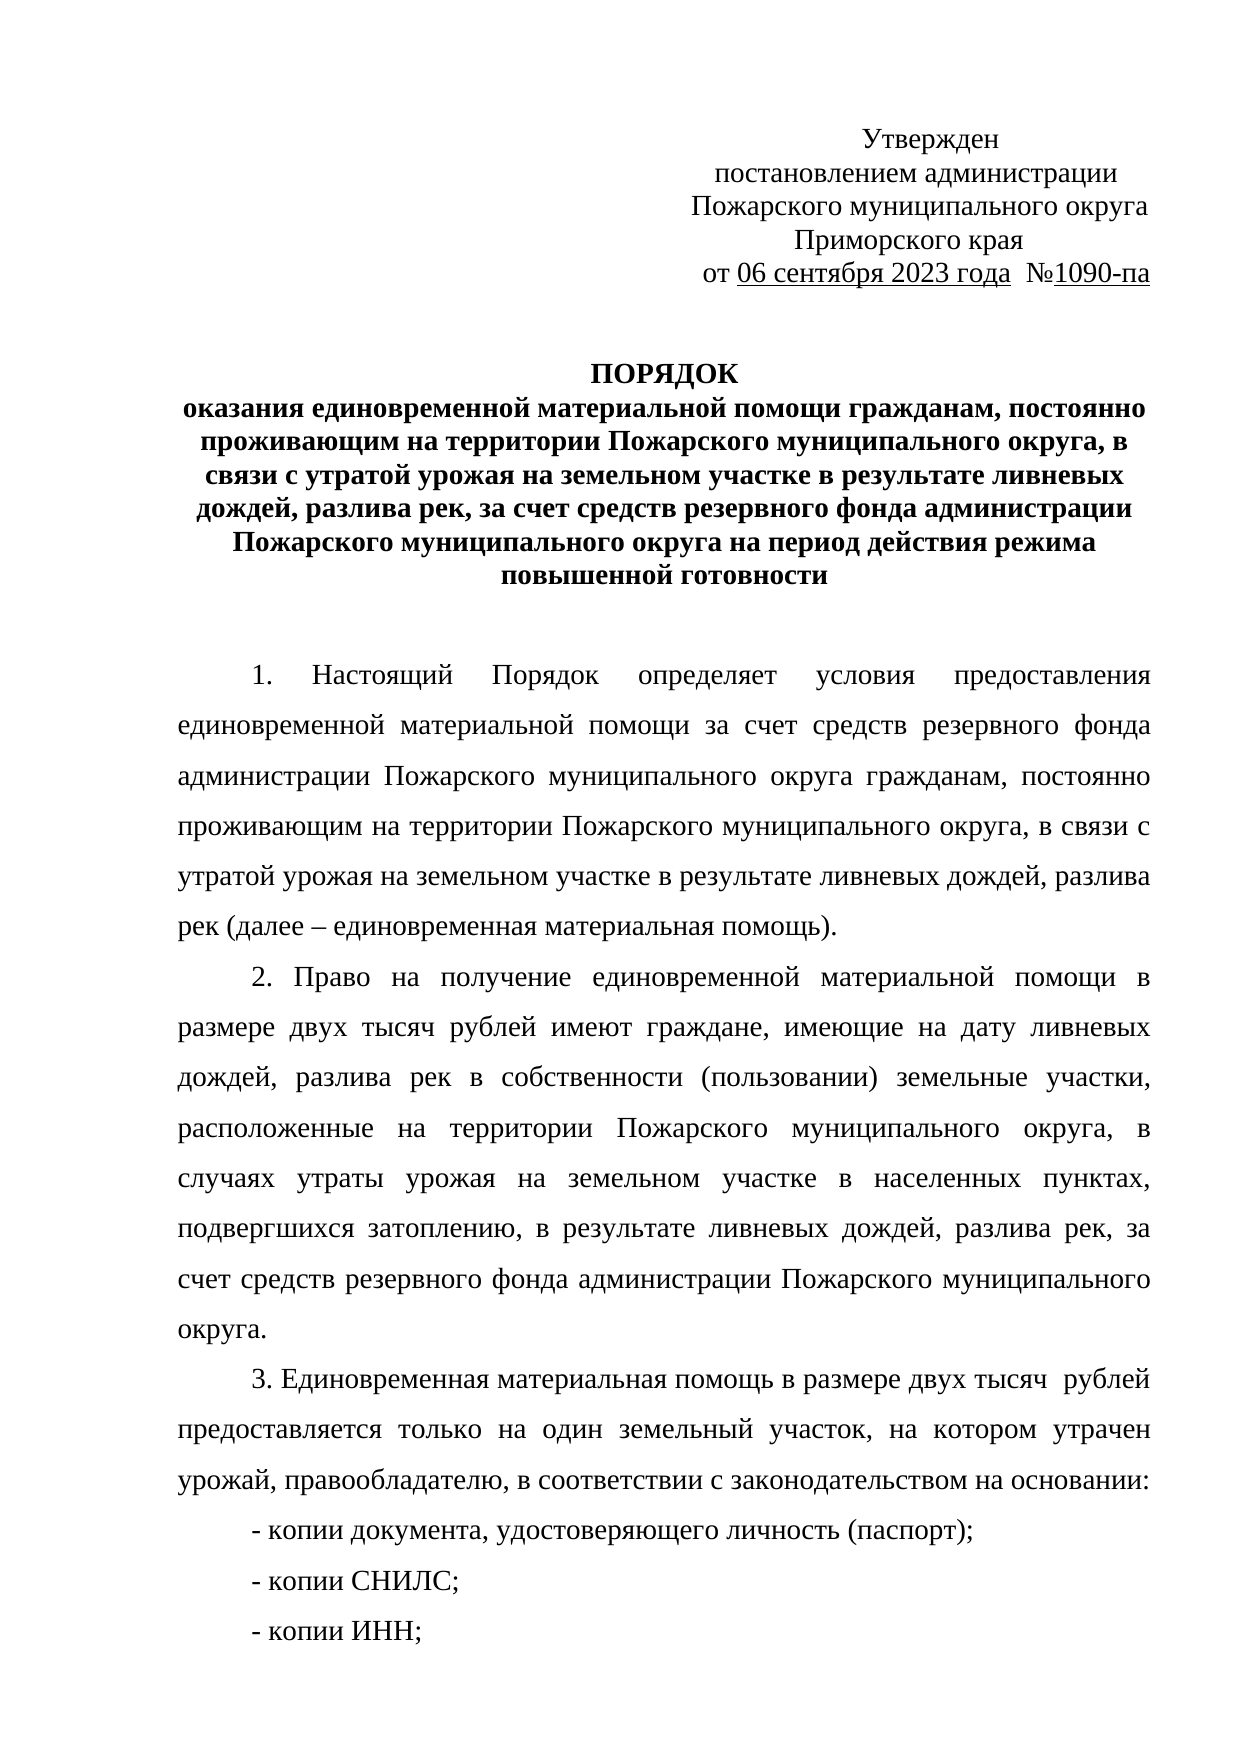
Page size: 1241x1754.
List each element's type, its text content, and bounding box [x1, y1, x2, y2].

text 1. Настоящий Порядок определяет условия предоставления единовременной материальной помощи за счет средств резервного фонда администрации Пожарского муниципального округа гражданам, постоянно проживающим на территории Пожарского муниципального округа, в связи с утратой урожая на земельном участке в результате ливневых дождей, разлива рек (далее – единовременная материальная помощь). [177, 657, 1152, 942]
text Приморского края [177, 222, 1152, 256]
text Утвержден [177, 121, 1152, 155]
text 3. Единовременная материальная помощь в размере двух тысяч рублей предоставляется только на один земельный участок, на котором утрачен урожай, правообладателю, в соответствии с законодательством на основании: [177, 1361, 1152, 1496]
text - копии СНИЛС; [177, 1563, 1152, 1596]
text ПОРЯДОК [177, 356, 1152, 390]
text оказания единовременной материальной помощи гражданам, постоянно проживающим на территории Пожарского муниципального округа, в связи с утратой урожая на земельном участке в результате ливневых дождей, разлива рек, за счет средств резервного фонда администрации Пожарского муниципального округа на период действия режима повышенной готовности [177, 390, 1152, 591]
text - копии документа, удостоверяющего личность (паспорт); [177, 1512, 1152, 1546]
text постановлением администрации [177, 155, 1152, 188]
text от 06 сентября 2023 года №1090-па [177, 256, 1152, 289]
text Пожарского муниципального округа [177, 188, 1152, 222]
text - копии ИНН; [177, 1613, 1152, 1646]
text 2. Право на получение единовременной материальной помощи в размере двух тысяч рублей имеют граждане, имеющие на дату ливневых дождей, разлива рек в собственности (пользовании) земельные участки, расположенные на территории Пожарского муниципального округа, в случаях утраты урожая на земельном участке в населенных пунктах, подвергшихся затоплению, в результате ливневых дождей, разлива рек, за счет средств резервного фонда администрации Пожарского муниципального округа. [177, 959, 1152, 1344]
